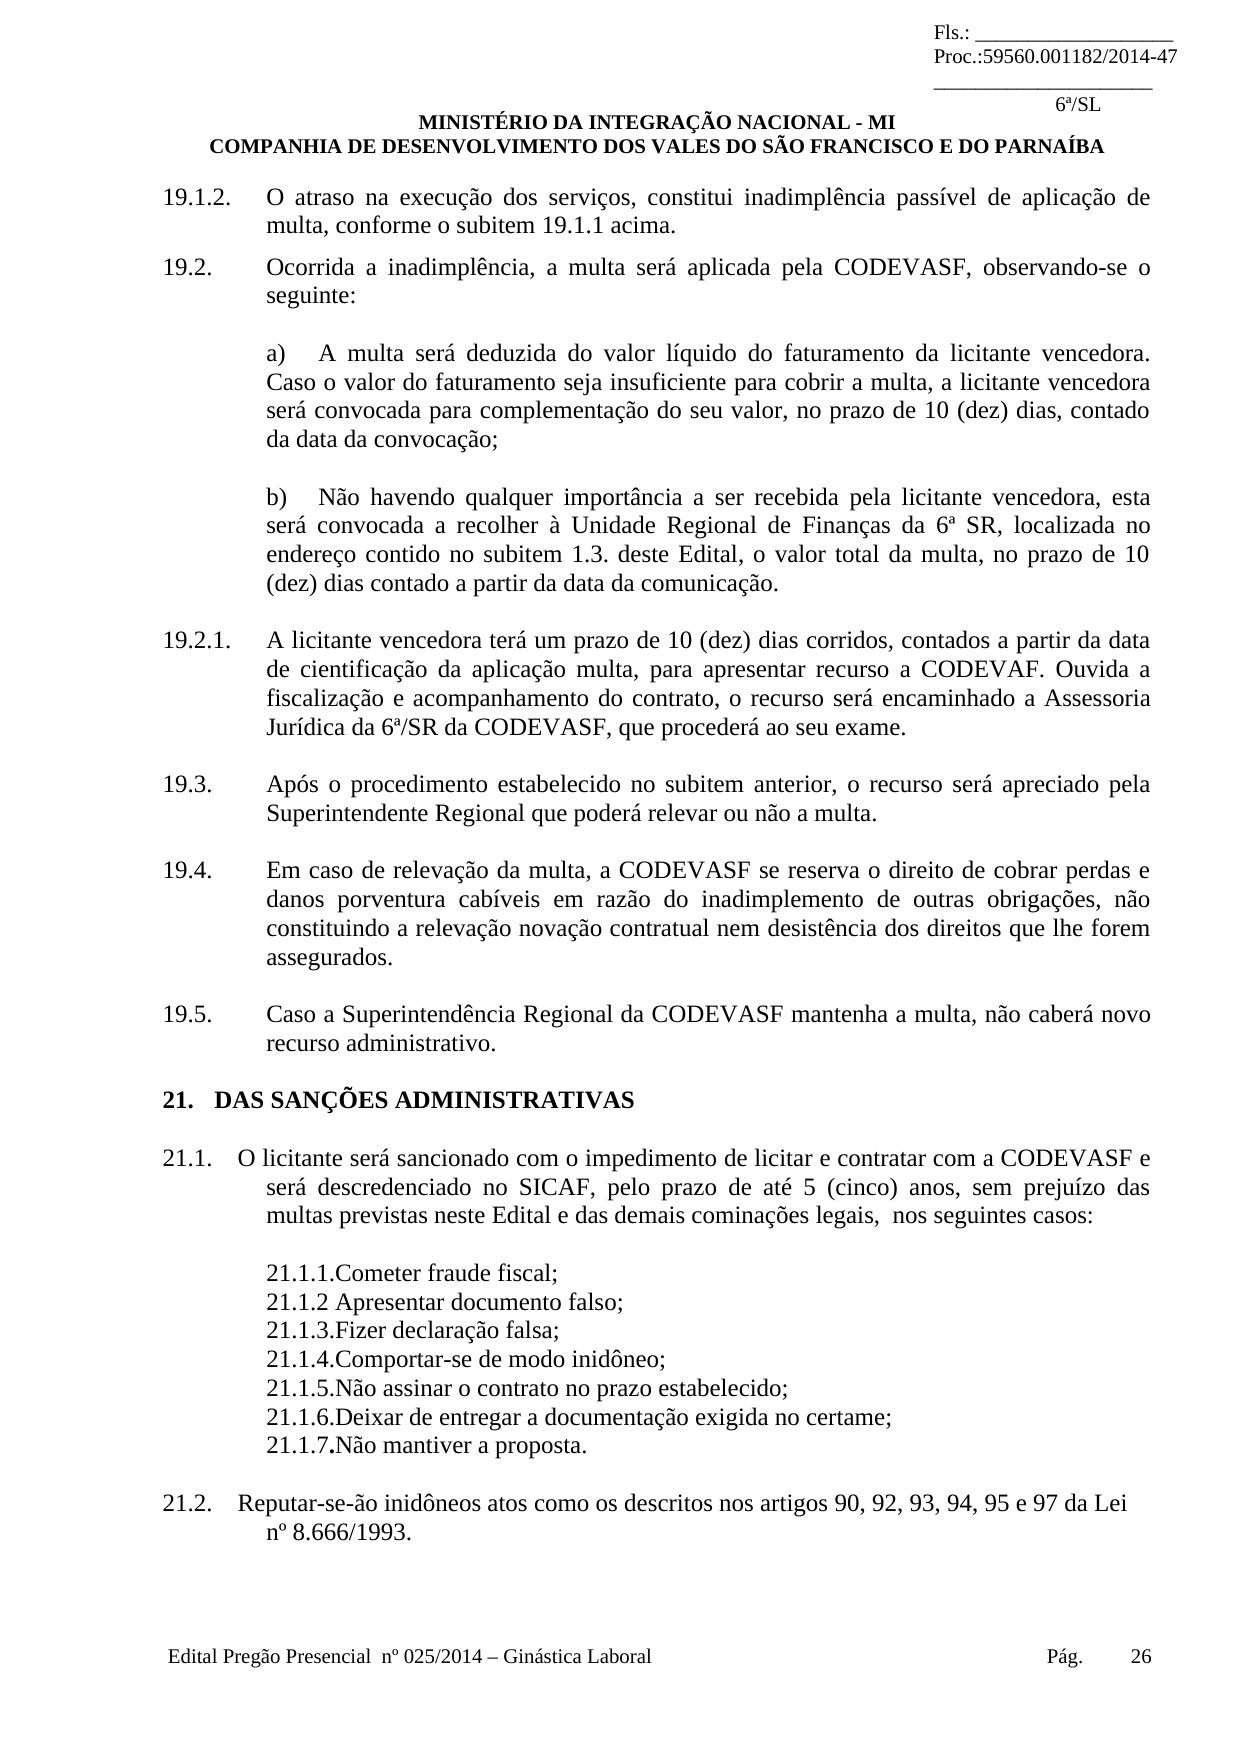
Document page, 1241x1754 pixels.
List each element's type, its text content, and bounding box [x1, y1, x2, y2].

list A multa será deduzida do valor líquido do faturamento da licitante vencedora. Caso o valor do faturamento seja insuficiente para cobrir a multa, a licitante vencedora será convocada para complementação do seu valor, no prazo de 10 (dez) dias, contado da data da convocação; [266, 338, 1152, 453]
list Reputar-se-ão inidôneos atos como os descritos nos artigos 90, 92, 93, 94, 95 e 97 da Lei nº 8.666/1993. [162, 1488, 1152, 1546]
text Após o procedimento estabelecido no subitem anterior, o recurso será apreciado pela Superintendente Regional que poderá relevar ou não a multa. [162, 769, 1152, 827]
list DAS SANÇÕES ADMINISTRATIVAS [162, 1086, 1152, 1114]
list Não havendo qualquer importância a ser recebida pela licitante vencedora, esta será convocada a recolher à Unidade Regional de Finanças da 6ª SR, localizada no endereço contido no subitem 1.3. deste Edital, o valor total da multa, no prazo de 10 (dez) dias contado a partir da data da comunicação. [266, 482, 1152, 597]
text 21.1.3.Fizer declaração falsa; [236, 1316, 1152, 1344]
text 21.1.1.Cometer fraude fiscal; [266, 1258, 1152, 1287]
text 21.1.6.Deixar de entregar a documentação exigida no certame; [236, 1402, 1152, 1431]
text 21.1.5.Não assinar o contrato no prazo estabelecido; [236, 1373, 1152, 1402]
text 21.1.7.Não mantiver a proposta. [236, 1431, 1152, 1459]
text Em caso de relevação da multa, a CODEVASF se reserva o direito de cobrar perdas e danos porventura cabíveis em razão do inadimplemento de outras obrigações, não constituindo a relevação novação contratual nem desistência dos direitos que lhe forem assegurados. [162, 856, 1152, 971]
text 21.1.4.Comportar-se de modo inidôneo; [236, 1344, 1152, 1373]
list O atraso na execução dos serviços, constitui inadimplência passível de aplicação de multa, conforme o subitem 19.1.1 acima. [162, 182, 1152, 239]
text Ocorrida a inadimplência, a multa será aplicada pela CODEVASF, observando-se o seguinte: [162, 252, 1152, 309]
list A licitante vencedora terá um prazo de 10 (dez) dias corridos, contados a partir da data de cientificação da aplicação multa, para apresentar recurso a CODEVAF. Ouvida a fiscalização e acompanhamento do contrato, o recurso será encaminhado a Assessoria Jurídica da 6ª/SR da CODEVASF, que procederá ao seu exame. [162, 626, 1152, 741]
list O licitante será sancionado com o impedimento de licitar e contratar com a CODEVASF e será descredenciado no SICAF, pelo prazo de até 5 (cinco) anos, sem prejuízo das multas previstas neste Edital e das demais cominações legais, nos seguintes casos: [162, 1143, 1152, 1229]
text Caso a Superintendência Regional da CODEVASF mantenha a multa, não caberá novo recurso administrativo. [162, 999, 1152, 1057]
text 21.1.2 Apresentar documento falso; [266, 1287, 1152, 1316]
